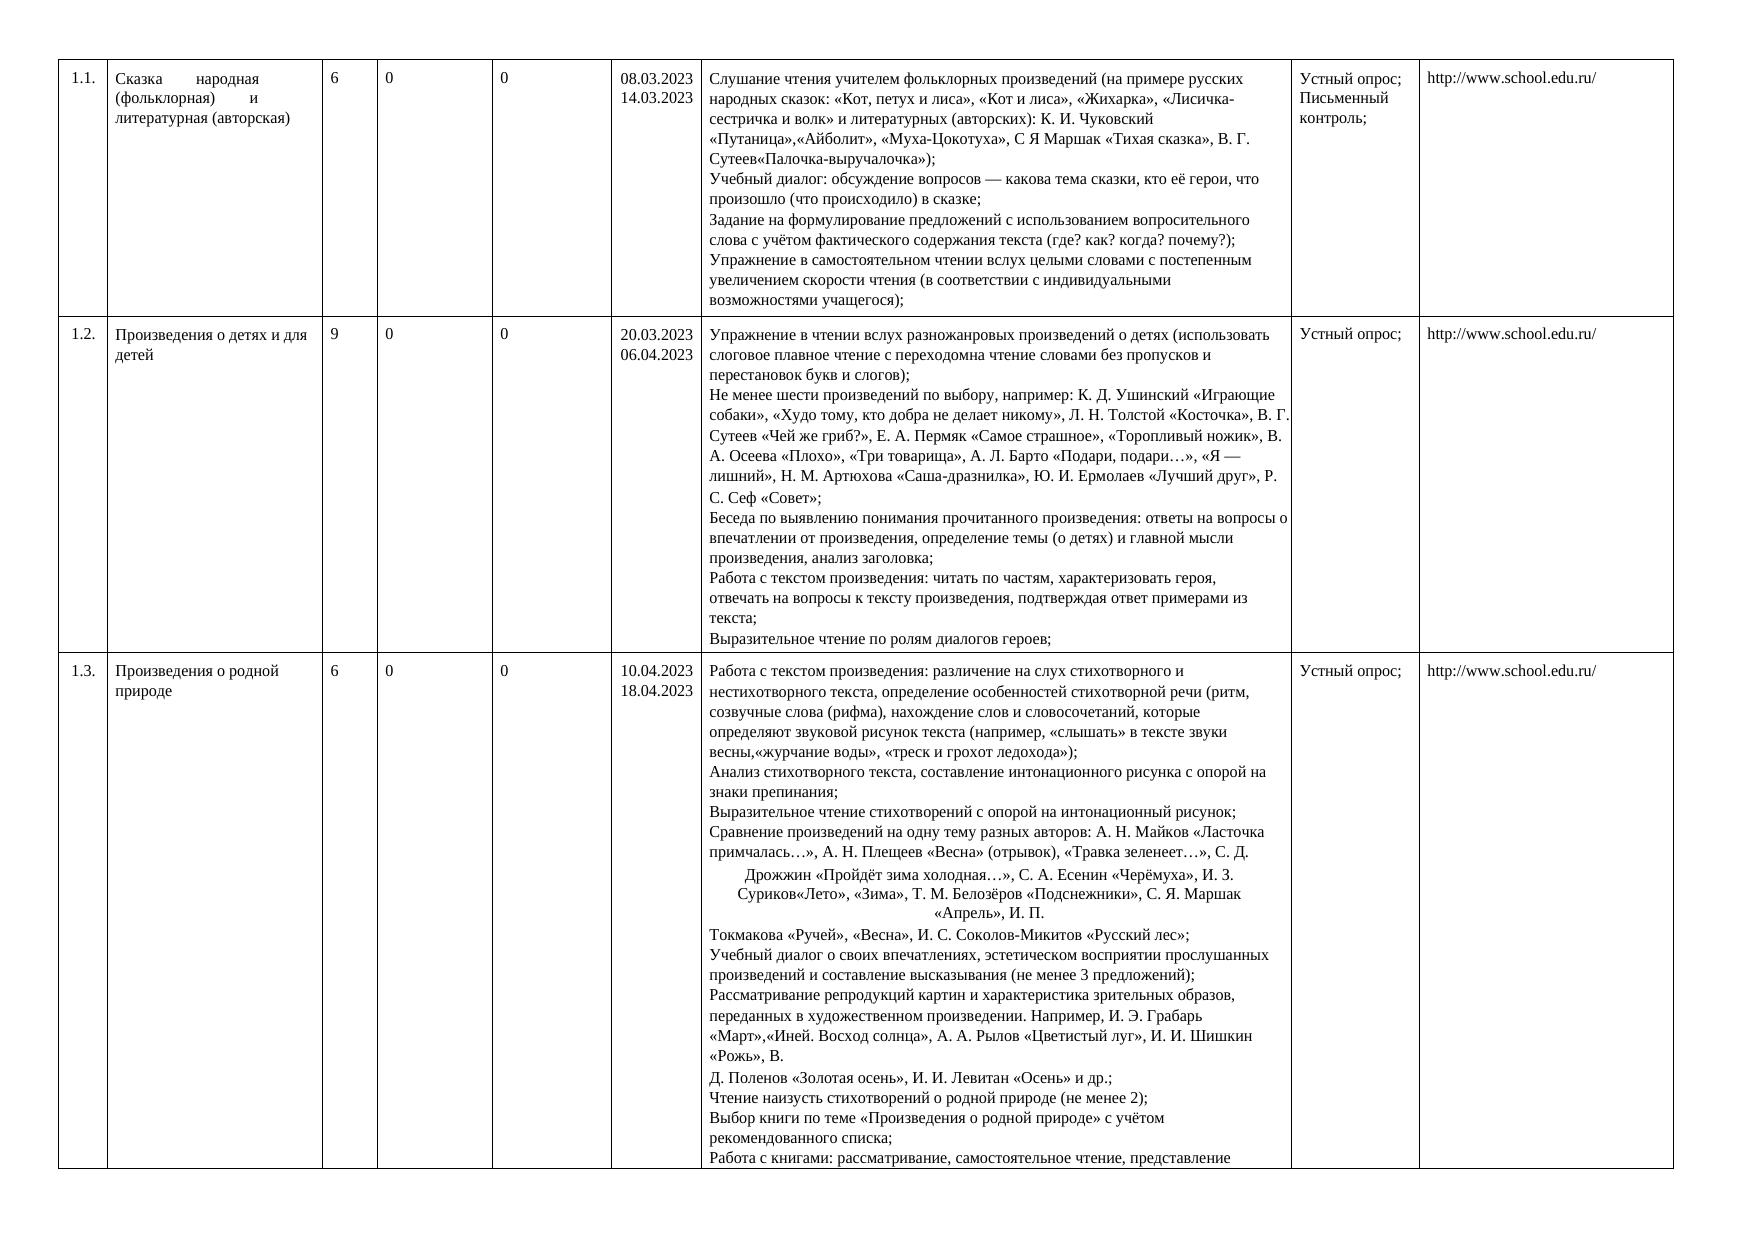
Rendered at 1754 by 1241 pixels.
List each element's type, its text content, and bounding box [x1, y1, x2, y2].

table_cell 0 [378, 317, 492, 652]
table_cell Произведения о родной природе [108, 653, 322, 1168]
table_header http://www.school.edu.ru/ [1420, 60, 1673, 316]
table_cell 20.03.2023 06.04.2023 [612, 317, 701, 652]
table_header 08.03.2023 14.03.2023 [612, 60, 701, 316]
table_header Устный опрос; Письменный контроль; [1292, 60, 1419, 316]
table_cell 1.2. [59, 317, 107, 652]
table_header 6 [323, 60, 377, 316]
table_cell 6 [323, 653, 377, 1168]
table_header 1.1. [59, 60, 107, 316]
table_cell http://www.school.edu.ru/ [1420, 653, 1673, 1168]
table_cell 0 [378, 653, 492, 1168]
table_cell Устный опрос; [1292, 317, 1419, 652]
table_cell 9 [323, 317, 377, 652]
table_cell 0 [493, 317, 611, 652]
table_cell Работа с текстом произведения: различение на слух стихотворного и нестихотворного текста, определение особенностей стихотворной речи (ритм, созвучные слова (рифма), нахождение слов и словосочетаний, которые определяют звуковой рисунок текста (например, «слышать» в тексте звуки весны,«журчание воды», «треск и грохот ледохода»); Анализ стихотворного текста, составление интонационного рисунка с опорой на знаки препинания; Выразительное чтение стихотворений с опорой на интонационный рисунок; Сравнение произведений на одну тему разных авторов: А. Н. Майков «Ласточка примчалась…», А. Н. Плещеев «Весна» (отрывок), «Травка зеленеет…», С. Д. Дрожжин «Пройдёт зима холодная…», С. А. Есенин «Черёмуха», И. З. Суриков«Лето», «Зима», Т. М. Белозёров «Подснежники», С. Я. Маршак «Апрель», И. П. Токмакова «Ручей», «Весна», И. С. Соколов-Микитов «Русский лес»; Учебный диалог о своих впечатлениях, эстетическом восприятии прослушанных произведений и составление высказывания (не менее 3 предложений); Рассматривание репродукций картин и характеристика зрительных образов, переданных в художественном произведении. Например, И. Э. Грабарь «Март»,«Иней. Восход солнца», А. А. Рылов «Цветистый луг», И. И. Шишкин «Рожь», В. Д. Поленов «Золотая осень», И. И. Левитан «Осень» и др.; Чтение наизусть стихотворений о родной природе (не менее 2); Выбор книги по теме «Произведения о родной природе» с учётом рекомендованного списка; Работа с книгами: рассматривание, самостоятельное чтение, представление прочитанного произведения; Составление списка авторов, которые писали о природе (с помощью учителя); [702, 653, 1291, 1168]
table_cell Произведения о детях и для детей [108, 317, 322, 652]
table_cell http://www.school.edu.ru/ [1420, 317, 1673, 652]
table_cell Устный опрос; [1292, 653, 1419, 1168]
table_header Сказка народная (фольклорная) и литературная (авторская) [108, 60, 322, 316]
table_cell 0 [493, 653, 611, 1168]
table_header Слушание чтения учителем фольклорных произведений (на примере русских народных сказок: «Кот, петух и лиса», «Кот и лиса», «Жихарка», «Лисичка-сестричка и волк» и литературных (авторских): К. И. Чуковский «Путаница»,«Айболит», «Муха-Цокотуха», С Я Маршак «Тихая сказка», В. Г. Сутеев«Палочка-выручалочка»); Учебный диалог: обсуждение вопросов — какова тема сказки, кто её герои, что произошло (что происходило) в сказке; Задание на формулирование предложений с использованием вопросительного слова с учётом фактического содержания текста (где? как? когда? почему?); Упражнение в самостоятельном чтении вслух целыми словами с постепенным увеличением скорости чтения (в соответствии с индивидуальными возможностями учащегося); [702, 60, 1291, 316]
table_cell 10.04.2023 18.04.2023 [612, 653, 701, 1168]
table_cell Упражнение в чтении вслух разножанровых произведений о детях (использовать слоговое плавное чтение с переходомна чтение словами без пропусков и перестановок букв и слогов); Не менее шести произведений по выбору, например: К. Д. Ушинский «Играющие собаки», «Худо тому, кто добра не делает никому», Л. Н. Толстой «Косточка», В. Г. Сутеев «Чей же гриб?», Е. А. Пермяк «Самое страшное», «Торопливый ножик», В. А. Осеева «Плохо», «Три товарища», А. Л. Барто «Подари, подари…», «Я —лишний», Н. М. Артюхова «Саша-дразнилка», Ю. И. Ермолаев «Лучший друг», Р. С. Сеф «Совет»; Беседа по выявлению понимания прочитанного произведения: ответы на вопросы о впечатлении от произведения, определение темы (о детях) и главной мысли произведения, анализ заголовка; Работа с текстом произведения: читать по частям, характеризовать героя, отвечать на вопросы к тексту произведения, подтверждая ответ примерами из текста; Выразительное чтение по ролям диалогов героев; [702, 317, 1291, 652]
table_cell 1.3. [59, 653, 107, 1168]
table_header 0 [378, 60, 492, 316]
table_header 0 [493, 60, 611, 316]
